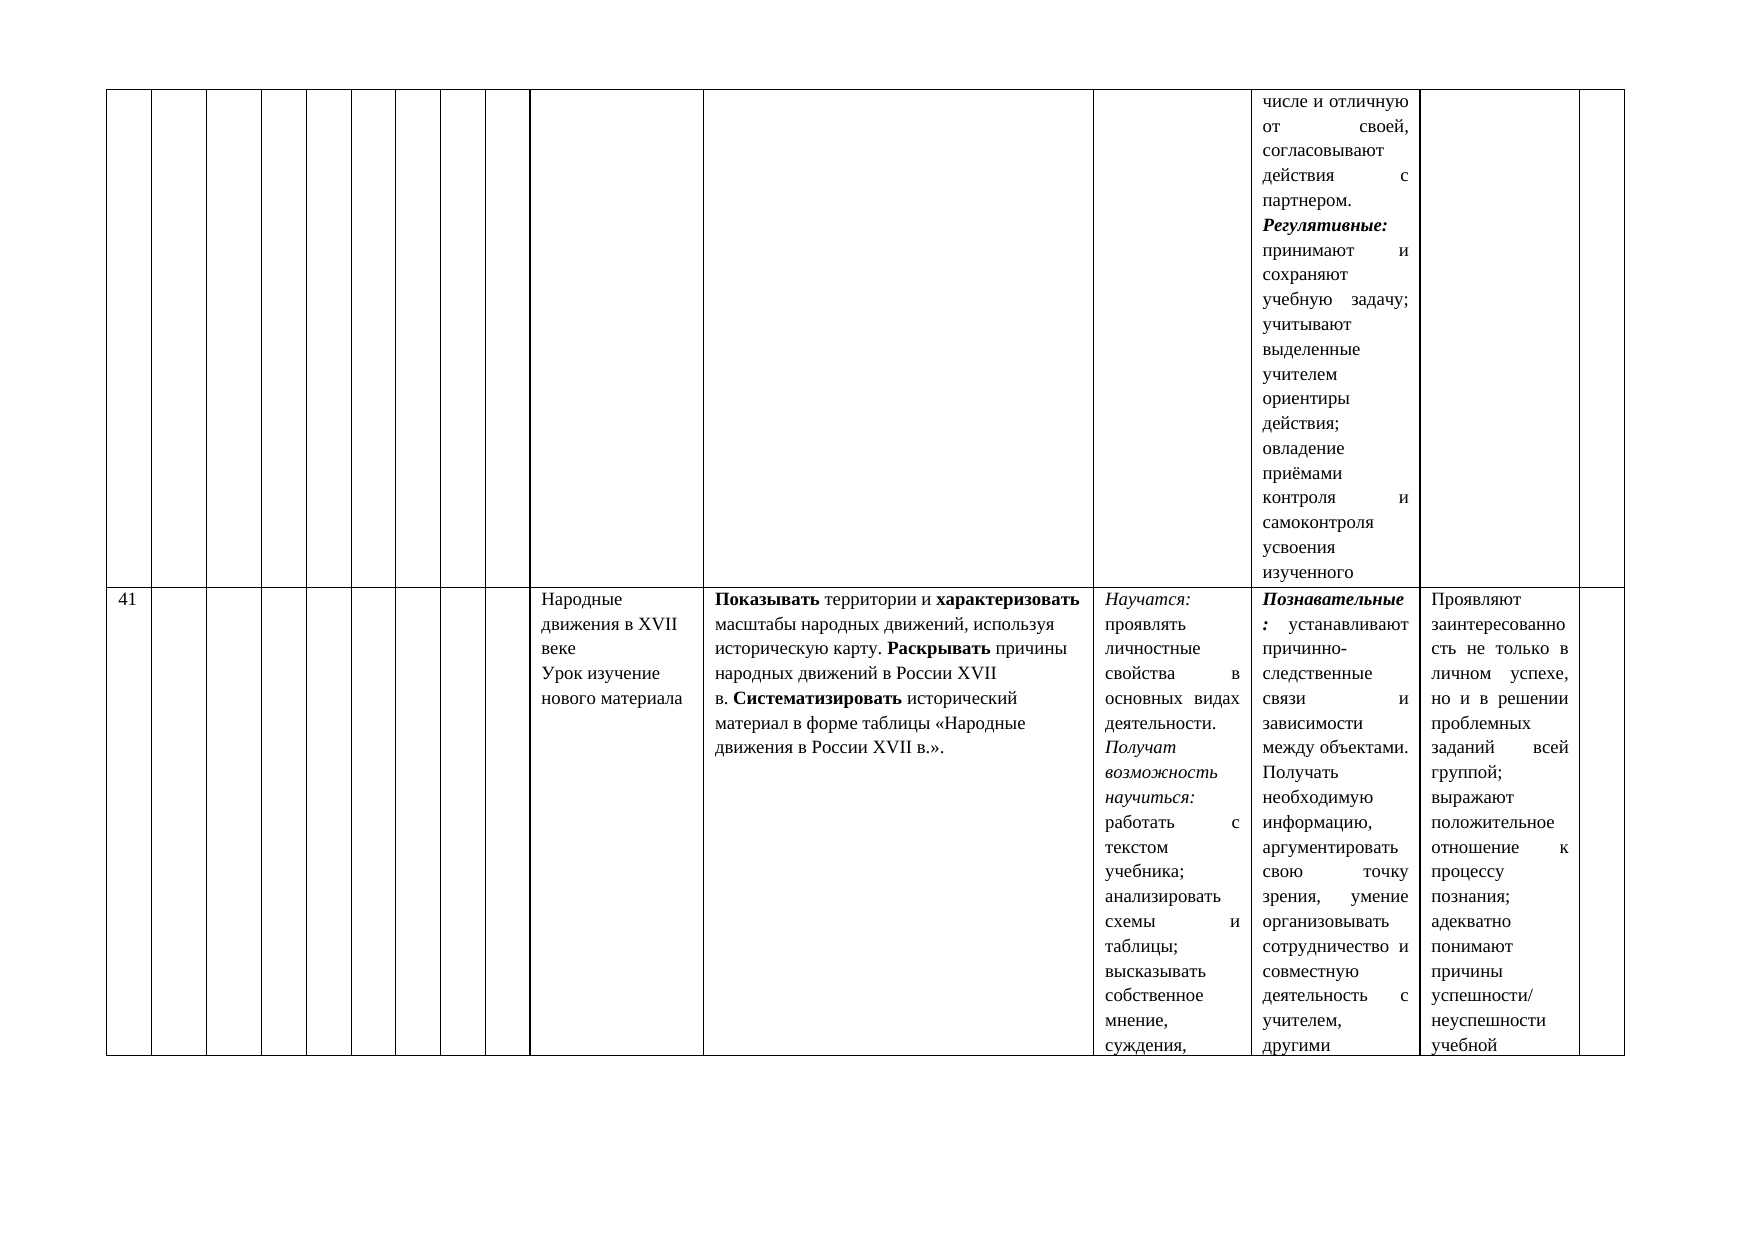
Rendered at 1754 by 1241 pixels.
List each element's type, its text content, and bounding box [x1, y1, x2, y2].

table_cell [307, 90, 351, 587]
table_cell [704, 90, 1093, 587]
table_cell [1421, 588, 1579, 1055]
table_cell [152, 90, 206, 587]
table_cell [1094, 588, 1251, 1055]
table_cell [531, 90, 703, 587]
table_cell [152, 588, 206, 1055]
table_cell [486, 90, 529, 587]
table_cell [1252, 588, 1419, 1055]
table_cell [396, 588, 440, 1055]
table_cell [307, 588, 351, 1055]
table_cell [396, 90, 440, 587]
table_cell [262, 90, 306, 587]
table_cell [207, 588, 261, 1055]
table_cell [1421, 90, 1579, 587]
table_cell [441, 588, 485, 1055]
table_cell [1094, 90, 1251, 587]
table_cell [1252, 90, 1419, 587]
table_cell 41 [107, 588, 151, 1055]
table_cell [704, 588, 1093, 1055]
table_cell [207, 90, 261, 587]
table_cell [262, 588, 306, 1055]
table_cell [441, 90, 485, 587]
table_cell [352, 588, 395, 1055]
table_cell [486, 588, 529, 1055]
table_cell [1580, 90, 1624, 587]
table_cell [531, 588, 703, 1055]
table_cell [352, 90, 395, 587]
table_cell 40 [107, 90, 151, 587]
table_cell [1580, 588, 1624, 1055]
